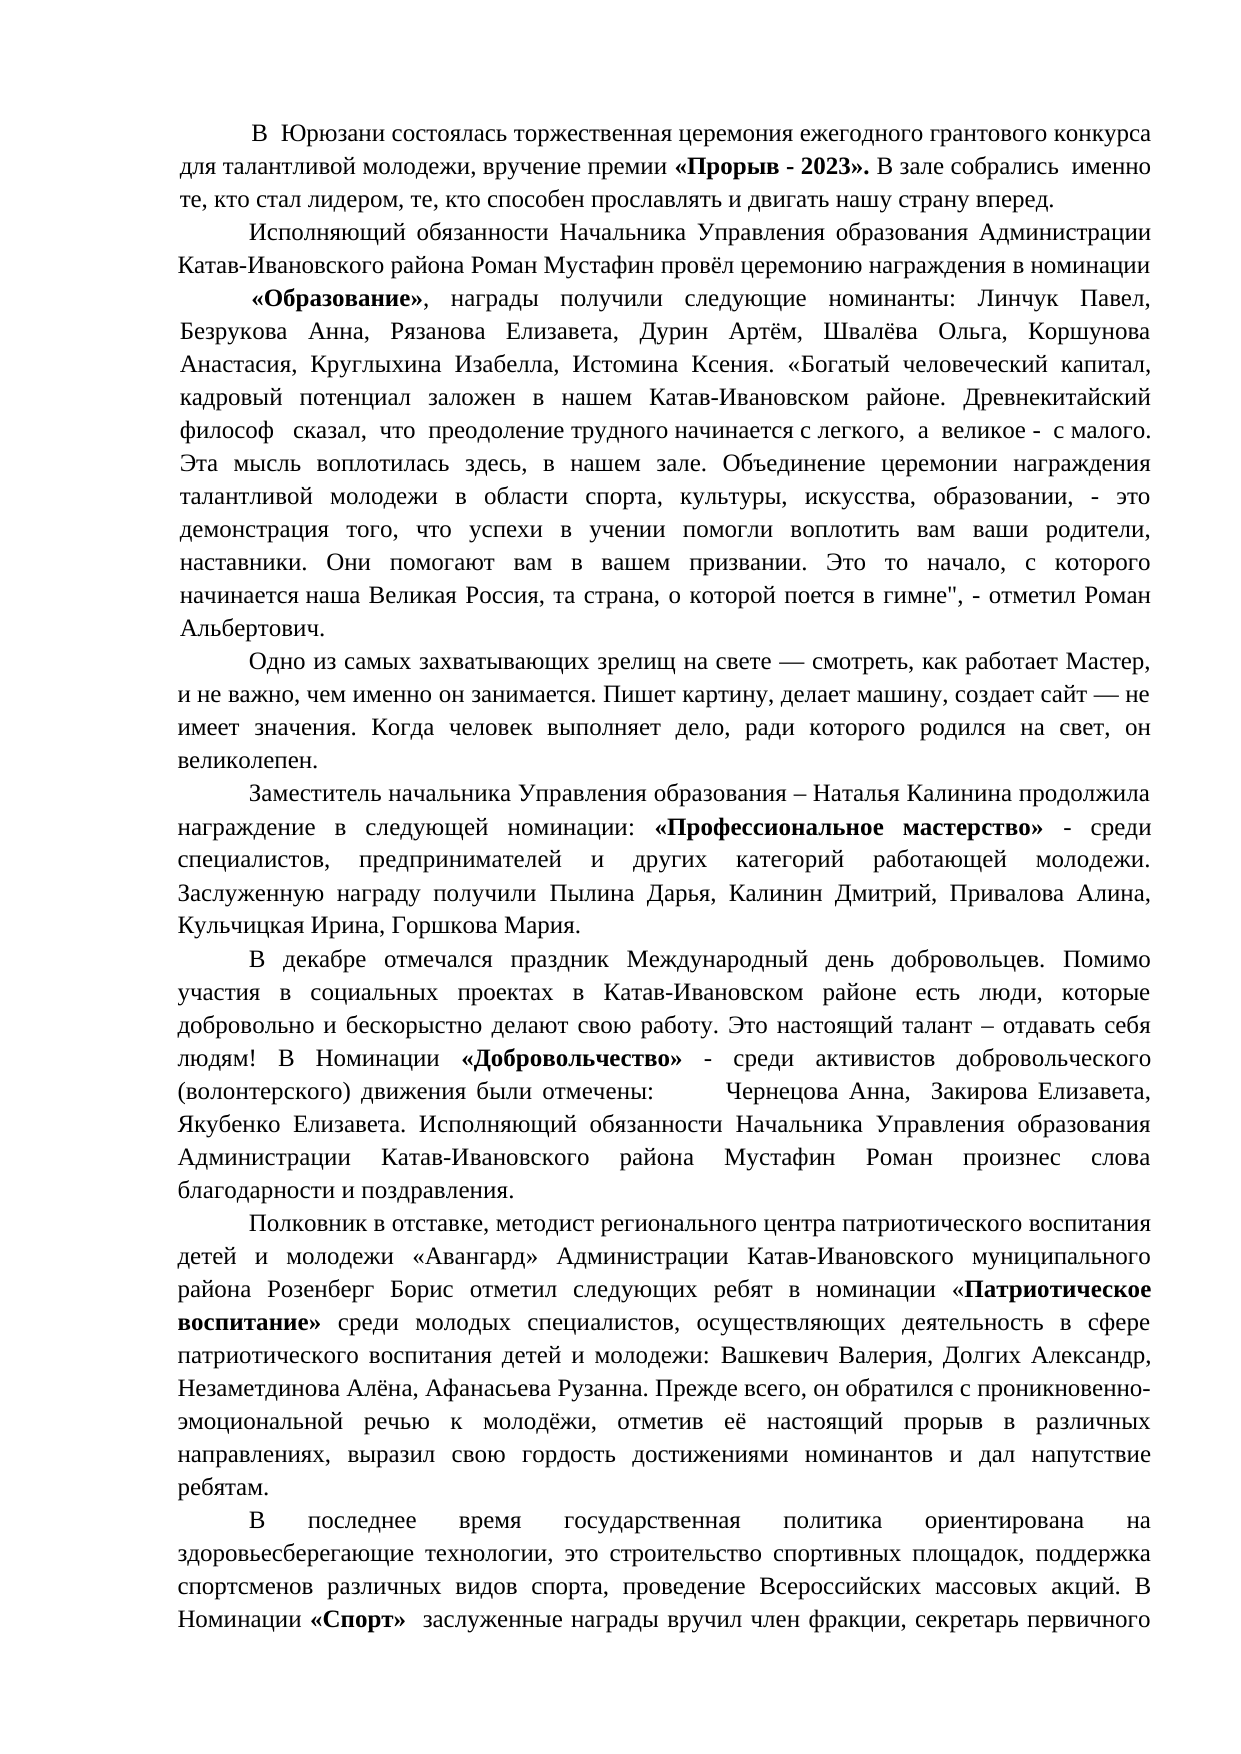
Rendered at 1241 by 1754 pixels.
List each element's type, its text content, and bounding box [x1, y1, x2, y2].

text Заместитель начальника Управления образования – Наталья Калинина продолжила награждение в следующей номинации: «Профессиональное мастерство» - среди специалистов, предпринимателей и других категорий работающей молодежи. Заслуженную награду получили Пылина Дарья, Калинин Дмитрий, Привалова Алина, Кульчицкая Ирина, Горшкова Мария. [177, 778, 1152, 939]
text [177, 1505, 1152, 1633]
list «Образование», награды получили следующие номинанты: Линчук Павел, Безрукова Анна, Рязанова Елизавета, Дурин Артём, Швалёва Ольга, Коршунова Анастасия, Круглыхина Изабелла, Истомина Ксения. «Богатый человеческий капитал, кадровый потенциал заложен в нашем Катав-Ивановском районе. Древнекитайский философ сказал, что преодоление трудного начинается с легкого, а великое - с малого. Эта мысль воплотилась здесь, в нашем зале. Объединение церемонии награждения талантливой молодежи в области спорта, культуры, искусства, образовании, - это демонстрация того, что успехи в учении помогли воплотить вам ваши родители, наставники. Они помогают вам в вашем призвании. Это то начало, с которого начинается наша Великая Россия, та страна, о которой поется в гимне", - отметил Роман Альбертович. [179, 405, 1152, 493]
text Полковник в отставке, методист регионального центра патриотического воспитания детей и молодежи «Авангард» Администрации Катав-Ивановского муниципального района Розенберг Борис отметил следующих ребят в номинации «Патриотическое воспитание» среди молодых специалистов, осуществляющих деятельность в сфере патриотического воспитания детей и молодежи: Вашкевич Валерия, Долгих Александр, Незаметдинова Алёна, Афанасьева Рузанна. Прежде всего, он обратился с проникновенно-эмоциональной речью к молодёжи, отметив её настоящий прорыв в различных направлениях, выразил свою гордость достижениями номинантов и дал напутствие ребятам. [177, 1208, 1152, 1501]
text Исполняющий обязанности Начальника Управления образования Администрации Катав-Ивановского района Роман Мустафин провёл церемонию награждения в номинации [177, 217, 1152, 279]
list В Юрюзани состоялась торжественная церемония ежегодного грантового конкурса для талантливой молодежи, вручение премии «Прорыв - 2023». В зале собрались именно те, кто стал лидером, те, кто способен прославлять и двигать нашу страну вперед. [179, 118, 1152, 213]
list «Образование», награды получили следующие номинанты: Линчук Павел, Безрукова Анна, Рязанова Елизавета, Дурин Артём, Швалёва Ольга, Коршунова Анастасия, Круглыхина Изабелла, Истомина Ксения. «Богатый человеческий капитал, кадровый потенциал заложен в нашем Катав-Ивановском районе. Древнекитайский философ сказал, что преодоление трудного начинается с легкого, а великое - с малого. Эта мысль воплотилась здесь, в нашем зале. Объединение церемонии награждения талантливой молодежи в области спорта, культуры, искусства, образовании, - это демонстрация того, что успехи в учении помогли воплотить вам ваши родители, наставники. Они помогают вам в вашем призвании. Это то начало, с которого начинается наша Великая Россия, та страна, о которой поется в гимне", - отметил Роман Альбертович. [179, 283, 1152, 404]
text В декабре отмечался праздник Международный день добровольцев. Помимо участия в социальных проектах в Катав-Ивановском районе есть люди, которые добровольно и бескорыстно делают свою работу. Это настоящий талант – отдавать себя людям! В Номинации «Добровольчество» - среди активистов добровольческого (волонтерского) движения были отмечены: Чернецова Анна, Закирова Елизавета, Якубенко Елизавета. Исполняющий обязанности Начальника Управления образования Администрации Катав-Ивановского района Мустафин Роман произнес слова благодарности и поздравления. [177, 944, 1152, 1203]
text Одно из самых захватывающих зрелищ на свете — смотреть, как работает Мастер, и не важно, чем именно он занимается. Пишет картину, делает машину, создает сайт — не имеет значения. Когда человек выполняет дело, ради которого родился на свет, он великолепен. [177, 646, 1152, 774]
